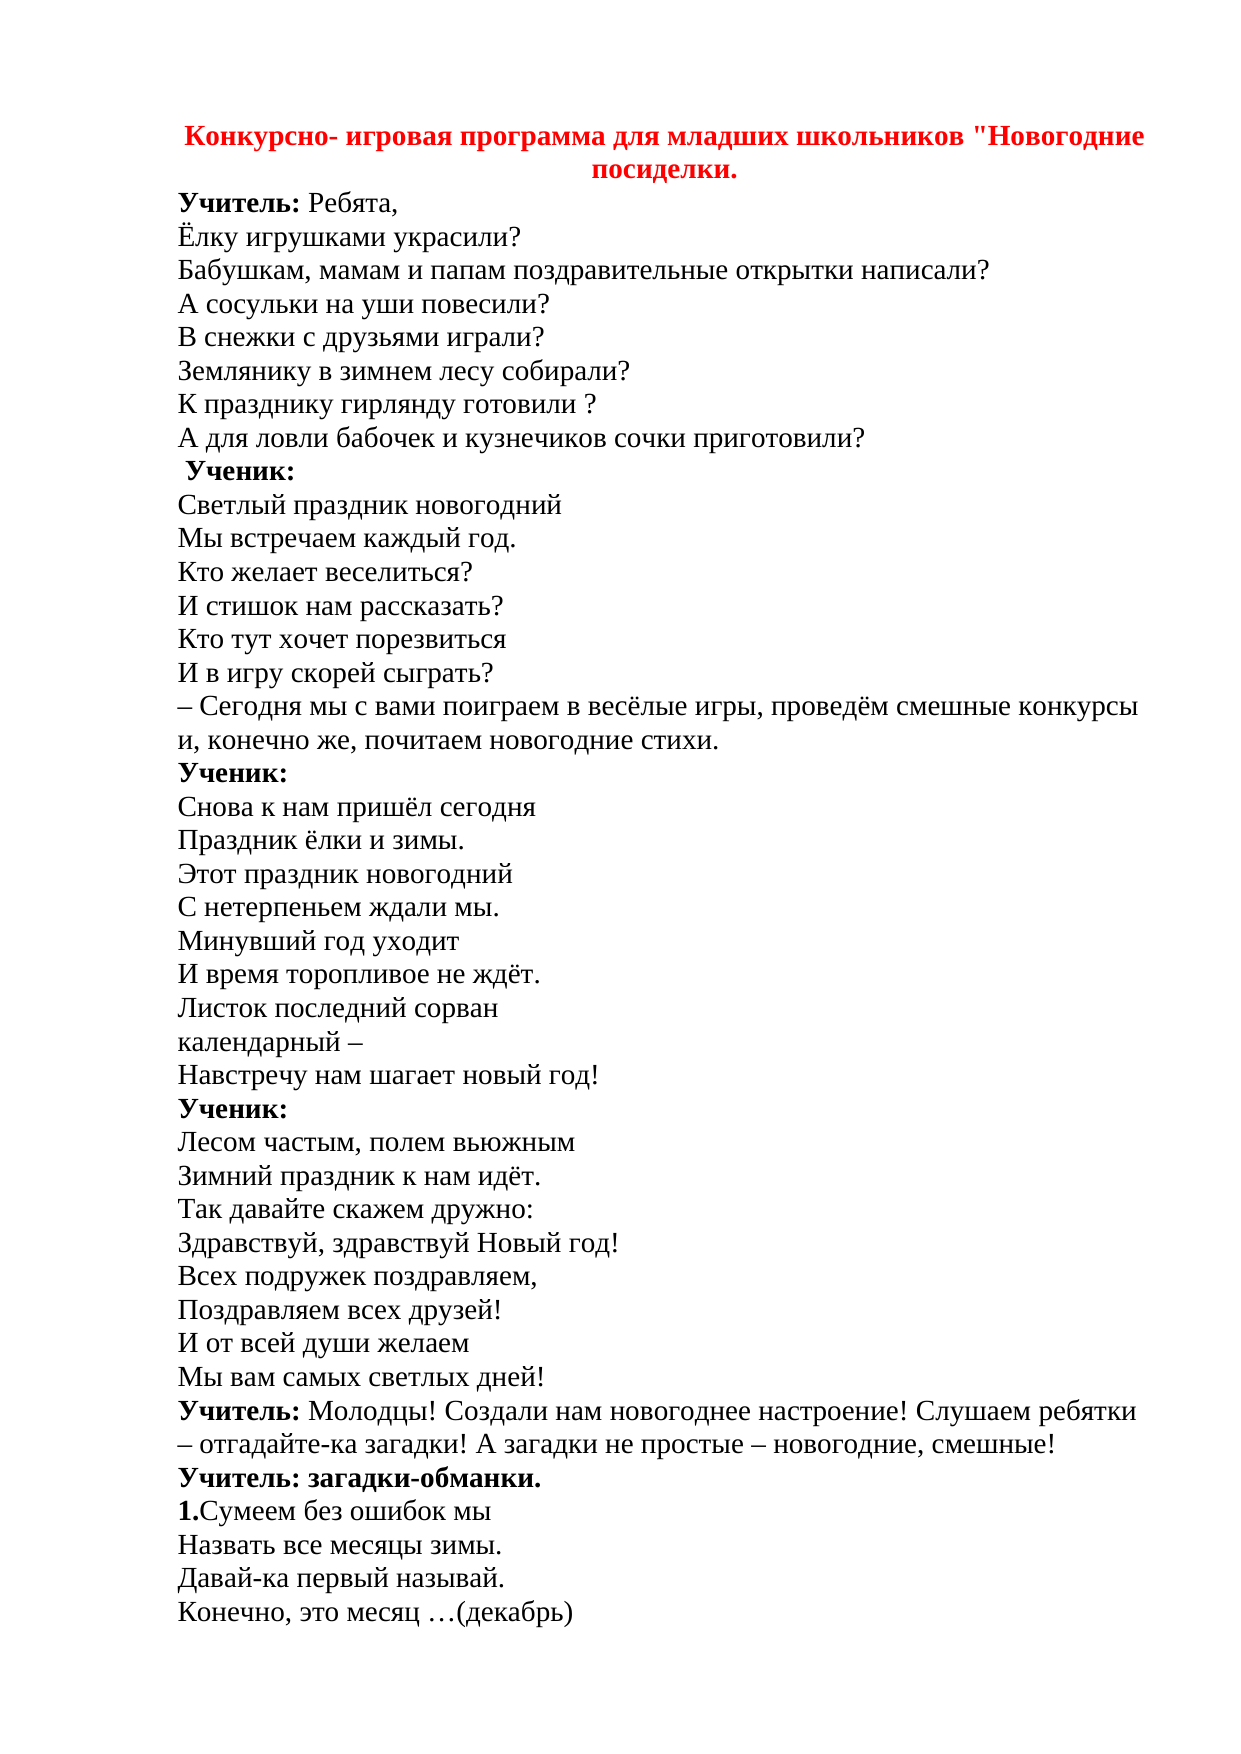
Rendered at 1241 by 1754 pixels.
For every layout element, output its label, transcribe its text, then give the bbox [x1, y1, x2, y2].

text А для ловли бабочек и кузнечиков сочки приготовили? [177, 420, 1152, 453]
text Учитель: загадки-обманки. [177, 1460, 1152, 1493]
text 1.Сумеем без ошибок мы [177, 1493, 1152, 1527]
text Ученик: [177, 755, 1152, 789]
text Ученик: [177, 453, 1152, 487]
text – Сегодня мы с вами поиграем в весёлые игры, проведём смешные конкурсы и, конечно же, почитаем новогодние стихи. [177, 688, 1152, 755]
text Давай-ка первый называй. [177, 1560, 1152, 1594]
text Землянику в зимнем лесу собирали? [177, 353, 1152, 386]
text Бабушкам, мамам и папам поздравительные открытки написали? [177, 252, 1152, 286]
text Снова к нам пришёл сегодня Праздник ёлки и зимы. Этот праздник новогодний С нетерпеньем ждали мы. Минувший год уходит И время торопливое не ждёт. Листок последний сорван календарный – Навстречу нам шагает новый год! [177, 789, 1152, 1091]
text Ученик: [177, 1091, 1152, 1124]
text Учитель: Ребята, [177, 185, 1152, 219]
text В снежки с друзьями играли? [177, 319, 1152, 353]
text Светлый праздник новогодний Мы встречаем каждый год. Кто желает веселиться? И стишок нам рассказать? Кто тут хочет порезвиться И в игру скорей сыграть? [177, 487, 1152, 688]
text Конечно, это месяц …(декабрь) [177, 1594, 1152, 1627]
text А сосульки на уши повесили? [177, 286, 1152, 319]
text Учитель: Молодцы! Создали нам новогоднее настроение! Слушаем ребятки – отгадайте-ка загадки! А загадки не простые – новогодние, смешные! [177, 1393, 1152, 1460]
text Лесом частым, полем вьюжным Зимний праздник к нам идёт. Так давайте скажем дружно: Здравствуй, здравствуй Новый год! Всех подружек поздравляем, Поздравляем всех друзей! И от всей души желаем Мы вам самых светлых дней! [177, 1124, 1152, 1393]
text К празднику гирлянду готовили ? [177, 386, 1152, 420]
text Конкурсно- игровая программа для младших школьников "Новогодние посиделки. [177, 118, 1152, 185]
text Назвать все месяцы зимы. [177, 1527, 1152, 1560]
text Ёлку игрушками украсили? [177, 219, 1152, 252]
